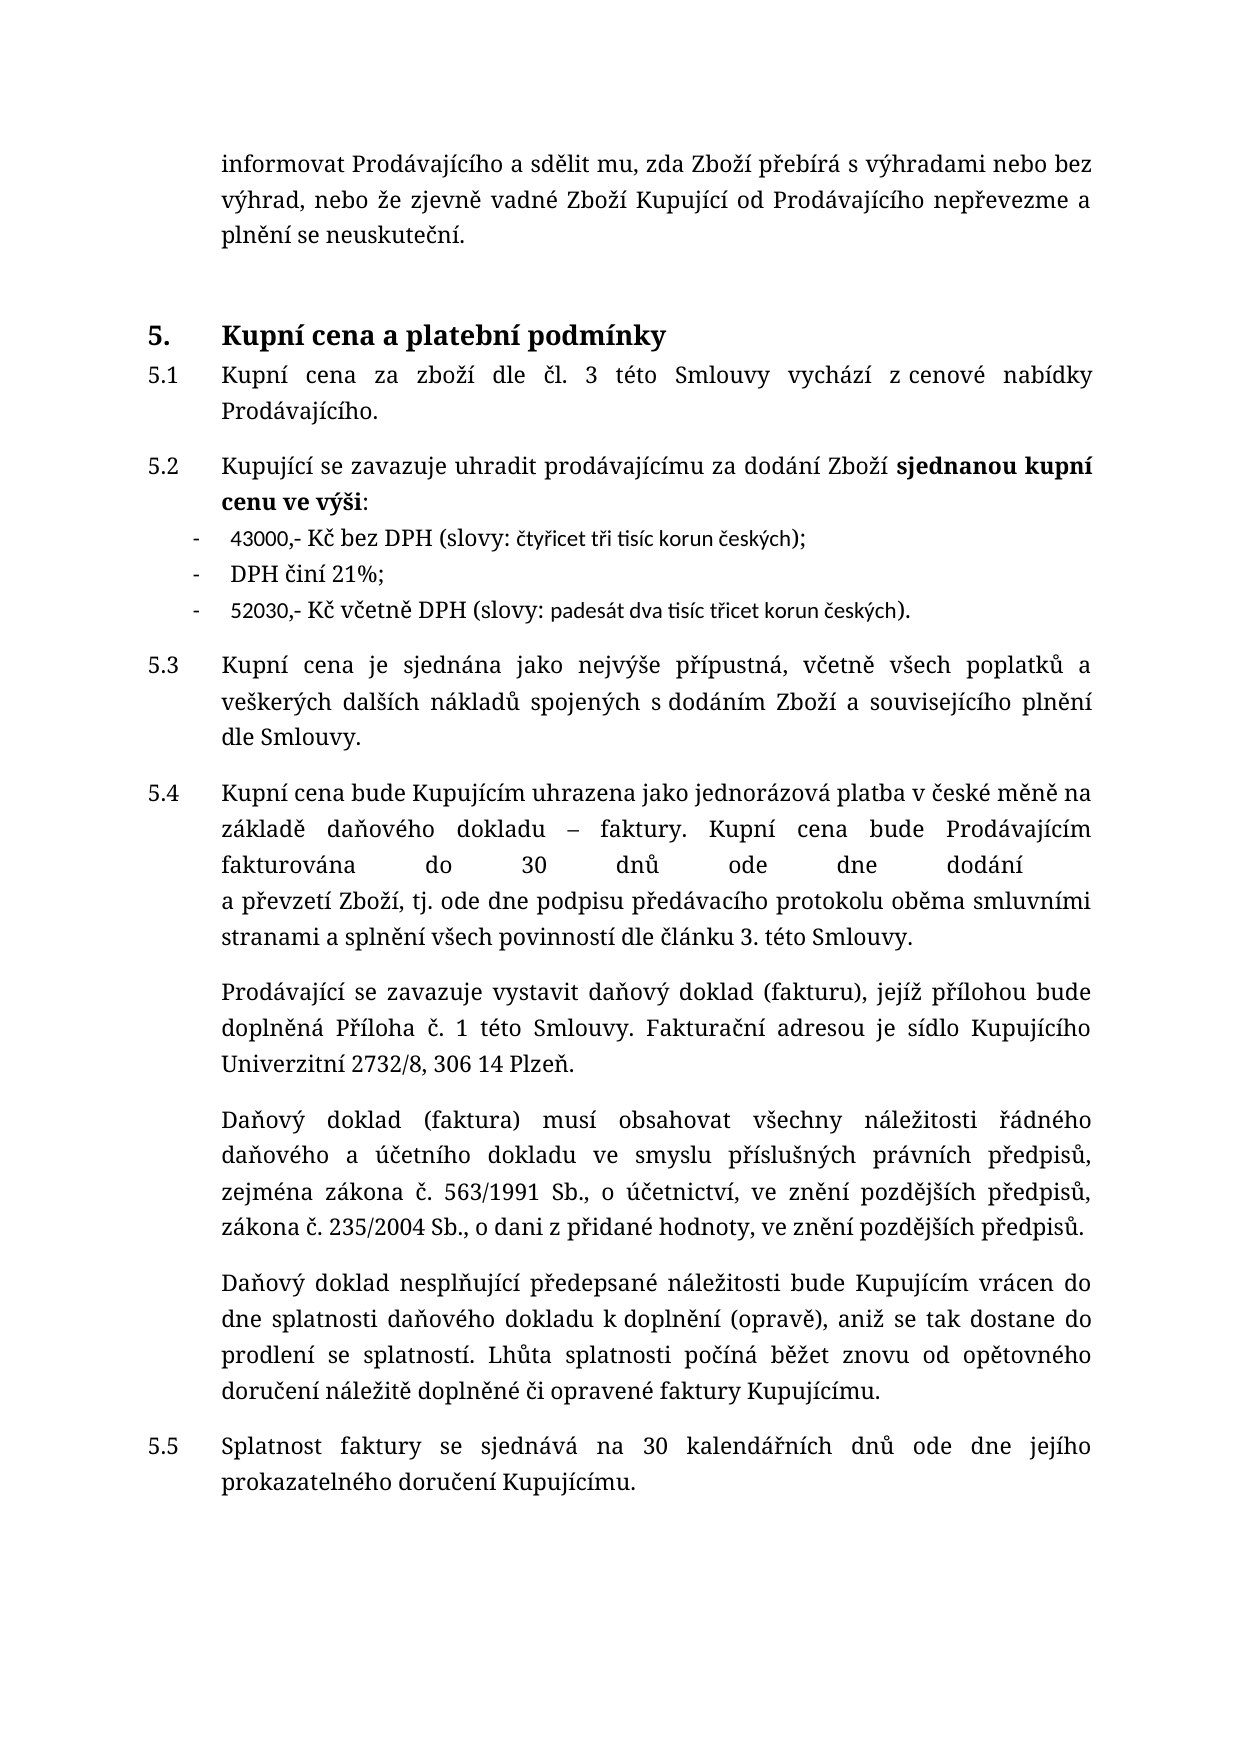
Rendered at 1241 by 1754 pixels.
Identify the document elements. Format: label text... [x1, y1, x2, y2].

text 5.3 Kupní cena je sjednána jako nejvýše přípustná, včetně všech poplatků a veškerých dalších nákladů spojených s dodáním Zboží a souvisejícího plnění dle Smlouvy. [148, 649, 1093, 753]
text 5.1 Kupní cena za zboží dle čl. 3 této Smlouvy vychází z cenové nabídky Prodávajícího. [148, 359, 1093, 426]
list 52030,- Kč včetně DPH (slovy: padesát dva tisíc třicet korun českých). [193, 594, 1093, 625]
text Prodávající se zavazuje vystavit daňový doklad (fakturu), jejíž přílohou bude doplněná Příloha č. 1 této Smlouvy. Fakturační adresou je sídlo Kupujícího Univerzitní 2732/8, 306 14 Plzeň. [221, 976, 1093, 1079]
text 5. Kupní cena a platební podmínky [148, 316, 1093, 353]
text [148, 148, 1093, 251]
text Daňový doklad nesplňující předepsané náležitosti bude Kupujícím vrácen do dne splatnosti daňového dokladu k doplnění (opravě), aniž se tak dostane do prodlení se splatností. Lhůta splatnosti počíná běžet znovu od opětovného doručení náležitě doplněné či opravené faktury Kupujícímu. [221, 1267, 1093, 1406]
text 5.5 Splatnost faktury se sjednává na 30 kalendářních dnů ode dne jejího prokazatelného doručení Kupujícímu. [148, 1430, 1093, 1497]
text Daňový doklad (faktura) musí obsahovat všechny náležitosti řádného daňového a účetního dokladu ve smyslu příslušných právních předpisů, zejména zákona č. 563/1991 Sb., o účetnictví, ve znění pozdějších předpisů, zákona č. 235/2004 Sb., o dani z přidané hodnoty, ve znění pozdějších předpisů. [221, 1103, 1093, 1243]
list 43000,- Kč bez DPH (slovy: čtyřicet tři tisíc korun českých); [193, 522, 1093, 553]
text 5.2 Kupující se zavazuje uhradit prodávajícímu za dodání Zboží sjednanou kupní cenu ve výši: [148, 450, 1093, 517]
list DPH činí 21%; [193, 558, 1093, 589]
text 5.4 Kupní cena bude Kupujícím uhrazena jako jednorázová platba v české měně na základě daňového dokladu – faktury. Kupní cena bude Prodávajícím fakturována do 30 dnů ode dne dodání a převzetí Zboží, tj. ode dne podpisu předávacího protokolu oběma smluvními stranami a splnění všech povinností dle článku 3. této Smlouvy. [148, 777, 1093, 952]
